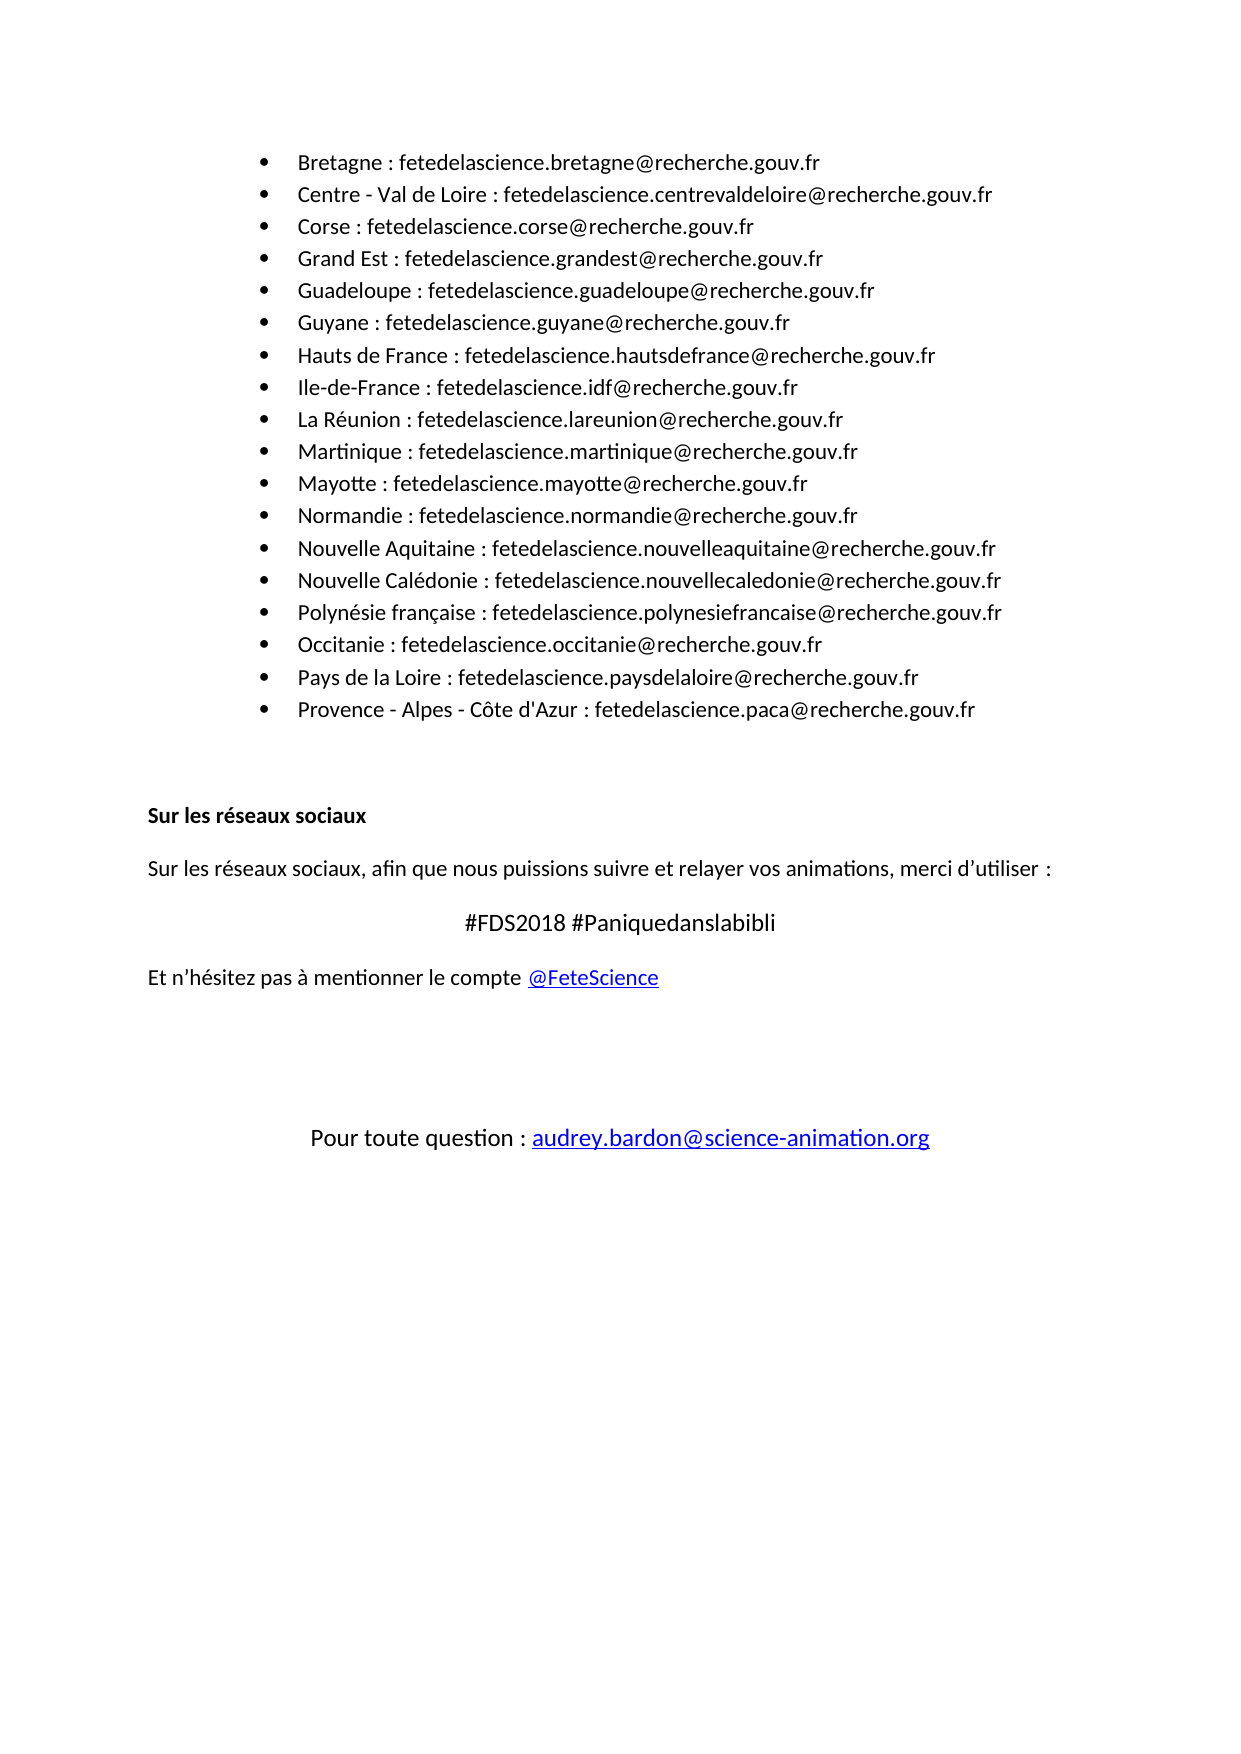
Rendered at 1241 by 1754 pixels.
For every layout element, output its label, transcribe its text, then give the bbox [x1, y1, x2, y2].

list Bretagne : fetedelascience.bretagne@recherche.gouv.fr [260, 148, 1093, 176]
text Sur les réseaux sociaux [148, 801, 1093, 829]
list Provence - Alpes - Côte d'Azur : fetedelascience.paca@recherche.gouv.fr [260, 695, 1093, 723]
list Polynésie française : fetedelascience.polynesiefrancaise@recherche.gouv.fr [260, 598, 1093, 626]
list Guadeloupe : fetedelascience.guadeloupe@recherche.gouv.fr [260, 276, 1093, 304]
list Mayotte : fetedelascience.mayotte@recherche.gouv.fr [260, 469, 1093, 497]
text Sur les réseaux sociaux, afin que nous puissions suivre et relayer vos animations, merci d’utiliser : [148, 854, 1093, 882]
list Pays de la Loire : fetedelascience.paysdelaloire@recherche.gouv.fr [260, 663, 1093, 691]
list Ile-de-France : fetedelascience.idf@recherche.gouv.fr [260, 373, 1093, 401]
list Occitanie : fetedelascience.occitanie@recherche.gouv.fr [260, 630, 1093, 658]
list Centre - Val de Loire : fetedelascience.centrevaldeloire@recherche.gouv.fr [260, 180, 1093, 208]
text #FDS2018 #Paniquedanslabibli [148, 907, 1093, 937]
list Corse : fetedelascience.corse@recherche.gouv.fr [260, 212, 1093, 240]
list Nouvelle Aquitaine : fetedelascience.nouvelleaquitaine@recherche.gouv.fr [260, 534, 1093, 562]
text Et n’hésitez pas à mentionner le compte @FeteScience [148, 963, 1093, 991]
text Pour toute question : audrey.bardon@science-animation.org [148, 1122, 1093, 1152]
list La Réunion : fetedelascience.lareunion@recherche.gouv.fr [260, 405, 1093, 433]
list Hauts de France : fetedelascience.hautsdefrance@recherche.gouv.fr [260, 341, 1093, 369]
list Normandie : fetedelascience.normandie@recherche.gouv.fr [260, 502, 1093, 530]
list Grand Est : fetedelascience.grandest@recherche.gouv.fr [260, 244, 1093, 272]
list Martinique : fetedelascience.martinique@recherche.gouv.fr [260, 437, 1093, 465]
list Guyane : fetedelascience.guyane@recherche.gouv.fr [260, 308, 1093, 337]
list Nouvelle Calédonie : fetedelascience.nouvellecaledonie@recherche.gouv.fr [260, 566, 1093, 594]
